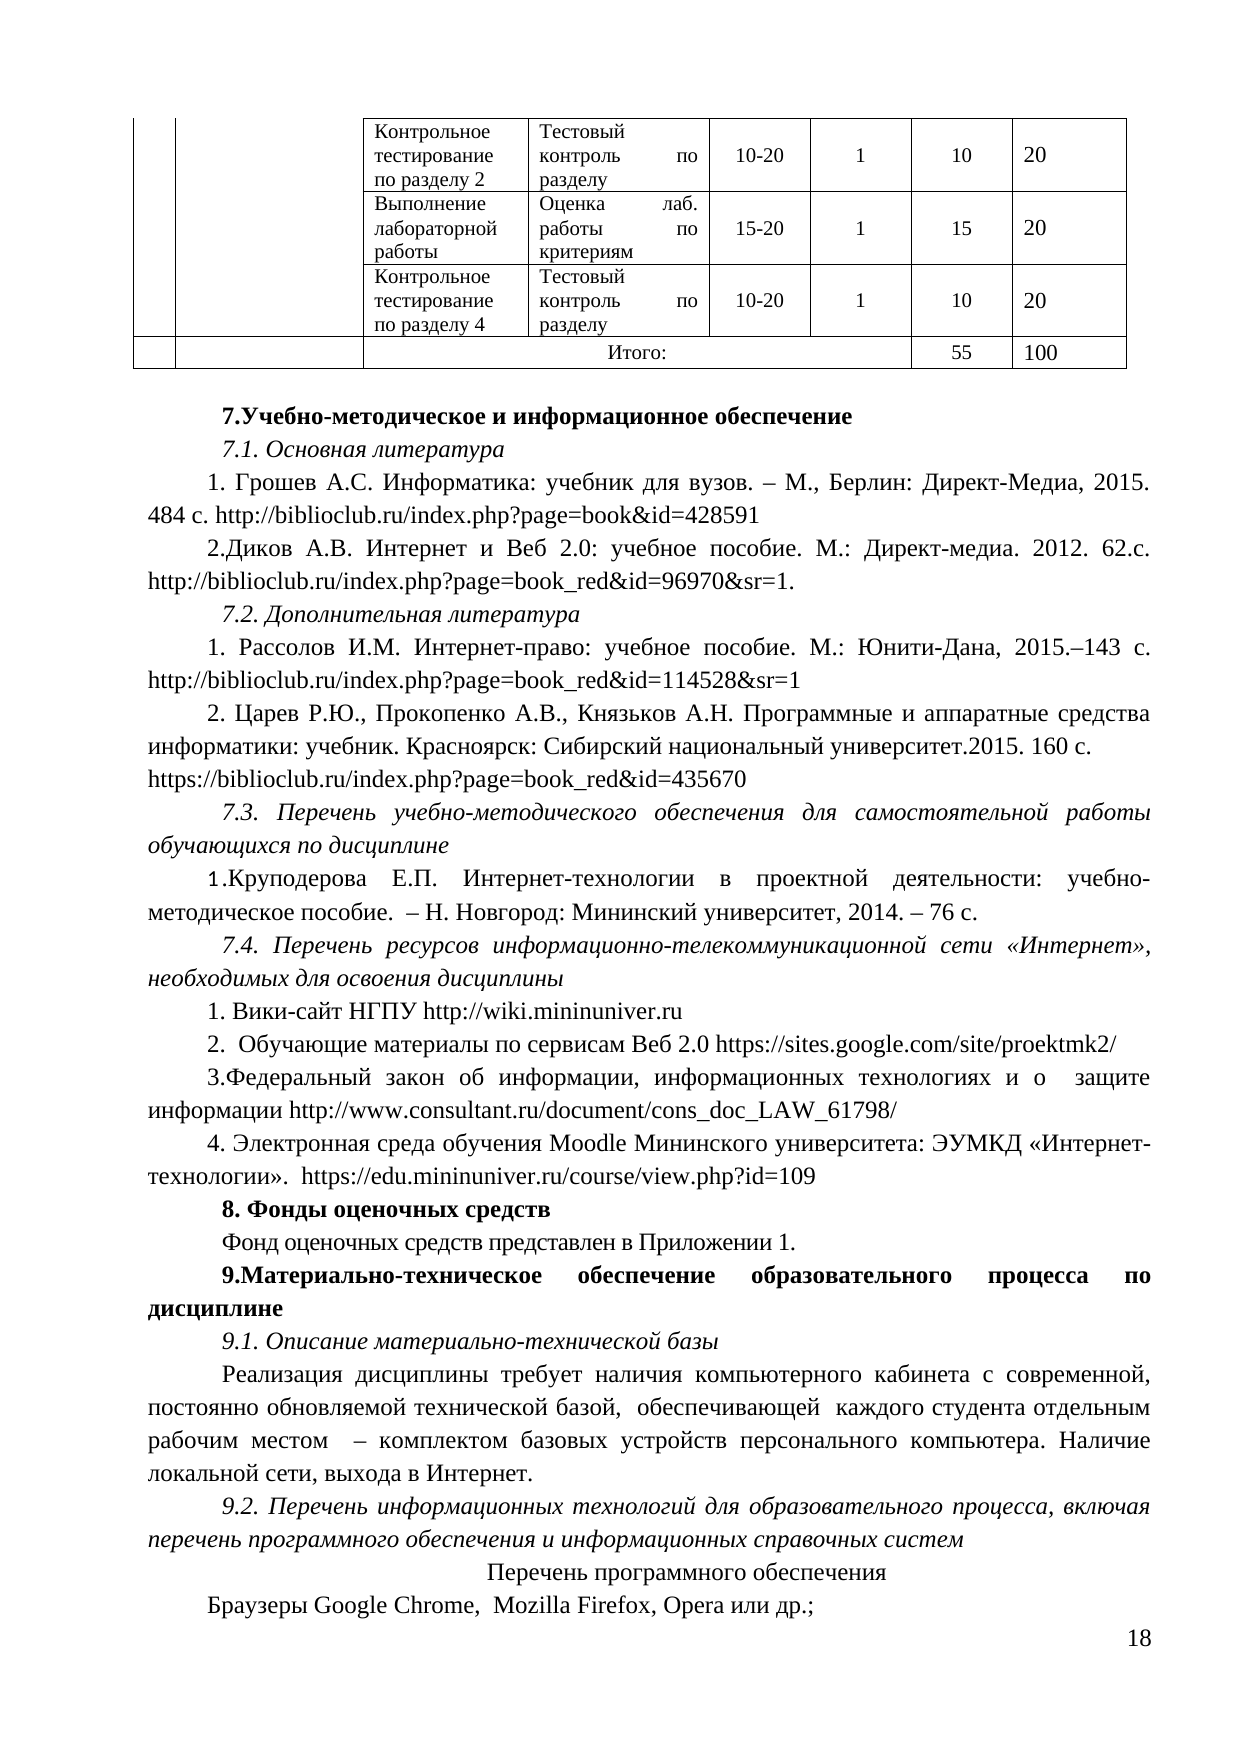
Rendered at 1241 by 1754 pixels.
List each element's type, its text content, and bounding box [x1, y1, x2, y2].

text 4. Электронная среда обучения Moodle Мининского университета: ЭУМКД «Интернет-технологии». https://edu.mininuniver.ru/course/view.php?id=109 [148, 1128, 1152, 1190]
text 2. Царев Р.Ю., Прокопенко А.В., Князьков А.Н. Программные и аппаратные средства информатики: учебник. Красноярск: Сибирский национальный университет.2015. 160 с. [148, 698, 1152, 760]
text 7.4. Перечень ресурсов информационно-телекоммуникационной сети «Интернет», необходимых для освоения дисциплины [148, 930, 1152, 992]
table_cell 1 [811, 119, 911, 191]
text 8. Фонды оценочных средств [148, 1194, 1152, 1223]
text Реализация дисциплины требует наличия компьютерного кабинета с современной, постоянно обновляемой технической базой, обеспечивающей каждого студента отдельным рабочим местом – комплектом базовых устройств персонального компьютера. Наличие локальной сети, выхода в Интернет. [148, 1359, 1152, 1487]
table_cell Выполнение лабораторной работы [364, 192, 528, 263]
table_cell 20 [1013, 119, 1126, 191]
text 2. Обучающие материалы по сервисам Веб 2.0 https://sites.google.com/site/proektmk2/ [148, 1029, 1152, 1058]
text Браузеры Google Chrome, Mozilla Firefox, Opera или др.; [207, 1590, 1152, 1619]
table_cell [529, 119, 709, 191]
text 9.Материально-техническое обеспечение образовательного процесса по дисциплине [148, 1260, 1152, 1322]
list .Круподерова Е.П. Интернет-технологии в проектной деятельности: учебно-методическое пособие. – Н. Новгород: Мининский университет, 2014. – 76 с. [148, 863, 1152, 926]
table_cell 1 [811, 192, 911, 263]
text 7.1. Основная литература [148, 434, 1152, 463]
table_cell Итого: [364, 337, 911, 367]
text 7.2. Дополнительная литература [148, 599, 1152, 628]
table_cell 10-20 [710, 119, 810, 191]
text Перечень программного обеспечения [148, 1557, 1152, 1586]
text 1. Вики-сайт НГПУ http://wiki.mininuniver.ru [148, 996, 1152, 1024]
table_cell [134, 337, 175, 367]
text 7.3. Перечень учебно-методического обеспечения для самостоятельной работы обучающихся по дисциплине [148, 797, 1152, 859]
table_cell 15 [912, 192, 1012, 263]
text Фонд оценочных средств представлен в Приложении 1. [148, 1227, 1152, 1256]
table_cell 10 [912, 265, 1012, 336]
text 1. Грошев А.С. Информатика: учебник для вузов. – М., Берлин: Директ-Медиа, 2015. 484 с. http://biblioclub.ru/index.php?page=book&id=428591 [148, 467, 1152, 529]
table_cell Контрольное тестирование по разделу 4 [364, 265, 528, 336]
table_cell [176, 337, 363, 367]
table_cell 20 [1013, 192, 1126, 263]
table_cell 15-20 [710, 192, 810, 263]
table_cell 10 [912, 119, 1012, 191]
table_cell 100 [1013, 337, 1126, 367]
text 9.1. Описание материально-технической базы [148, 1326, 1152, 1355]
text https://biblioclub.ru/index.php?page=book_red&id=435670 [148, 764, 1152, 793]
table_cell 1 [811, 265, 911, 336]
table_cell 10-20 [710, 265, 810, 336]
text 3.Федеральный закон об информации, информационных технологиях и о защите информации http://www.consultant.ru/document/cons_doc_LAW_61798/ [148, 1062, 1152, 1124]
text 7.Учебно-методическое и информационное обеспечение [148, 401, 1152, 430]
text 9.2. Перечень информационных технологий для образовательного процесса, включая перечень программного обеспечения и информационных справочных систем [148, 1491, 1152, 1553]
table_cell 55 [912, 337, 1012, 367]
table_cell Тестовый контроль по разделу [529, 265, 709, 336]
table_cell Оценка лаб. работы по критериям [529, 192, 709, 263]
text 2.Диков А.В. Интернет и Веб 2.0: учебное пособие. М.: Директ-медиа. 2012. 62.с. http://biblioclub.ru/index.php?page=book_red&id=96970&sr=1. [148, 533, 1152, 595]
text 1. Рассолов И.М. Интернет-право: учебное пособие. М.: Юнити-Дана, 2015.–143 с. http://biblioclub.ru/index.php?page=book_red&id=114528&sr=1 [148, 632, 1152, 694]
table_cell Контрольное тестирование по разделу 2 [364, 119, 528, 191]
table_cell 20 [1013, 265, 1126, 336]
